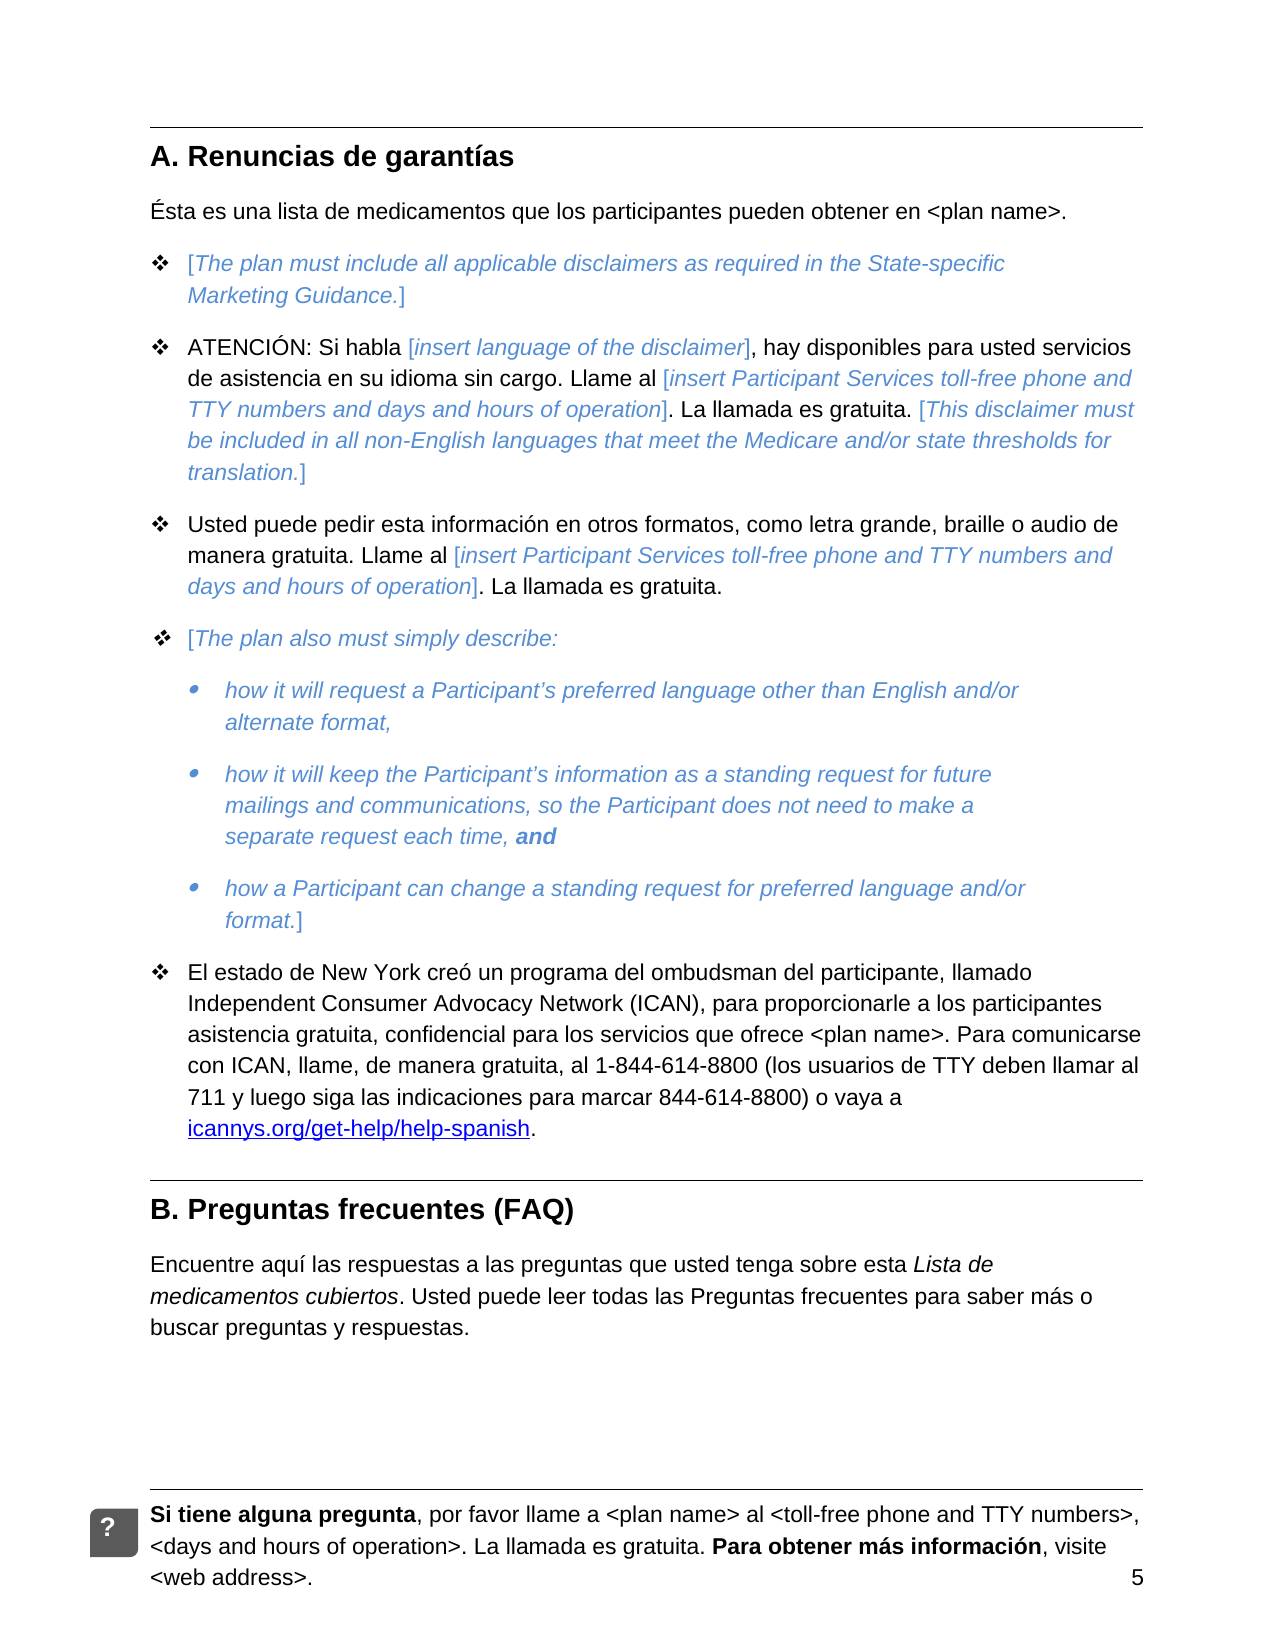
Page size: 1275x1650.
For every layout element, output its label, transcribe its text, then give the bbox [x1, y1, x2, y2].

list how a Participant can change a standing request for preferred language and/or format.] [187, 872, 1068, 934]
list [The plan must include all applicable disclaimers as required in the State-specific Marketing Guidance.] [150, 247, 1068, 309]
list ATENCIÓN: Si habla [insert language of the disclaimer], hay disponibles para usted servicios de asistencia en su idioma sin cargo. Llame al [insert Participant Services toll-free phone and TTY numbers and days and hours of operation]. La llamada es gratuita. [This disclaimer must be included in all non-English languages that meet the Medicare and/or state thresholds for translation.] [150, 330, 1143, 486]
list Usted puede pedir esta información en otros formatos, como letra grande, braille o audio de manera gratuita. Llame al [insert Participant Services toll-free phone and TTY numbers and days and hours of operation]. La llamada es gratuita. [150, 507, 1143, 601]
text Ésta es una lista de medicamentos que los participantes pueden obtener en <plan name>. [150, 195, 1143, 226]
list El estado de New York creó un programa del ombudsman del participante, llamado Independent Consumer Advocacy Network (ICAN), para proporcionarle a los participantes asistencia gratuita, confidencial para los servicios que ofrece <plan name>. Para comunicarse con ICAN, llame, de manera gratuita, al 1-844-614-8800 (los usuarios de TTY deben llamar al 711 y luego siga las indicaciones para marcar 844-614-8800) o vaya a icannys.org/get-help/help-spanish. [150, 955, 1143, 1143]
text Encuentre aquí las respuestas a las preguntas que usted tenga sobre esta Lista de medicamentos cubiertos. Usted puede leer todas las Preguntas frecuentes para saber más o buscar preguntas y respuestas. [150, 1248, 1143, 1342]
subtitle A. Renuncias de garantías [150, 128, 1143, 174]
list [The plan also must simply describe: [150, 622, 1143, 653]
subtitle B. Preguntas frecuentes (FAQ) [150, 1181, 1143, 1227]
list how it will keep the Participant’s information as a standing request for future mailings and communications, so the Participant does not need to make a separate request each time, and [187, 757, 1068, 851]
list how it will request a Participant’s preferred language other than English and/or alternate format, [187, 674, 1068, 736]
